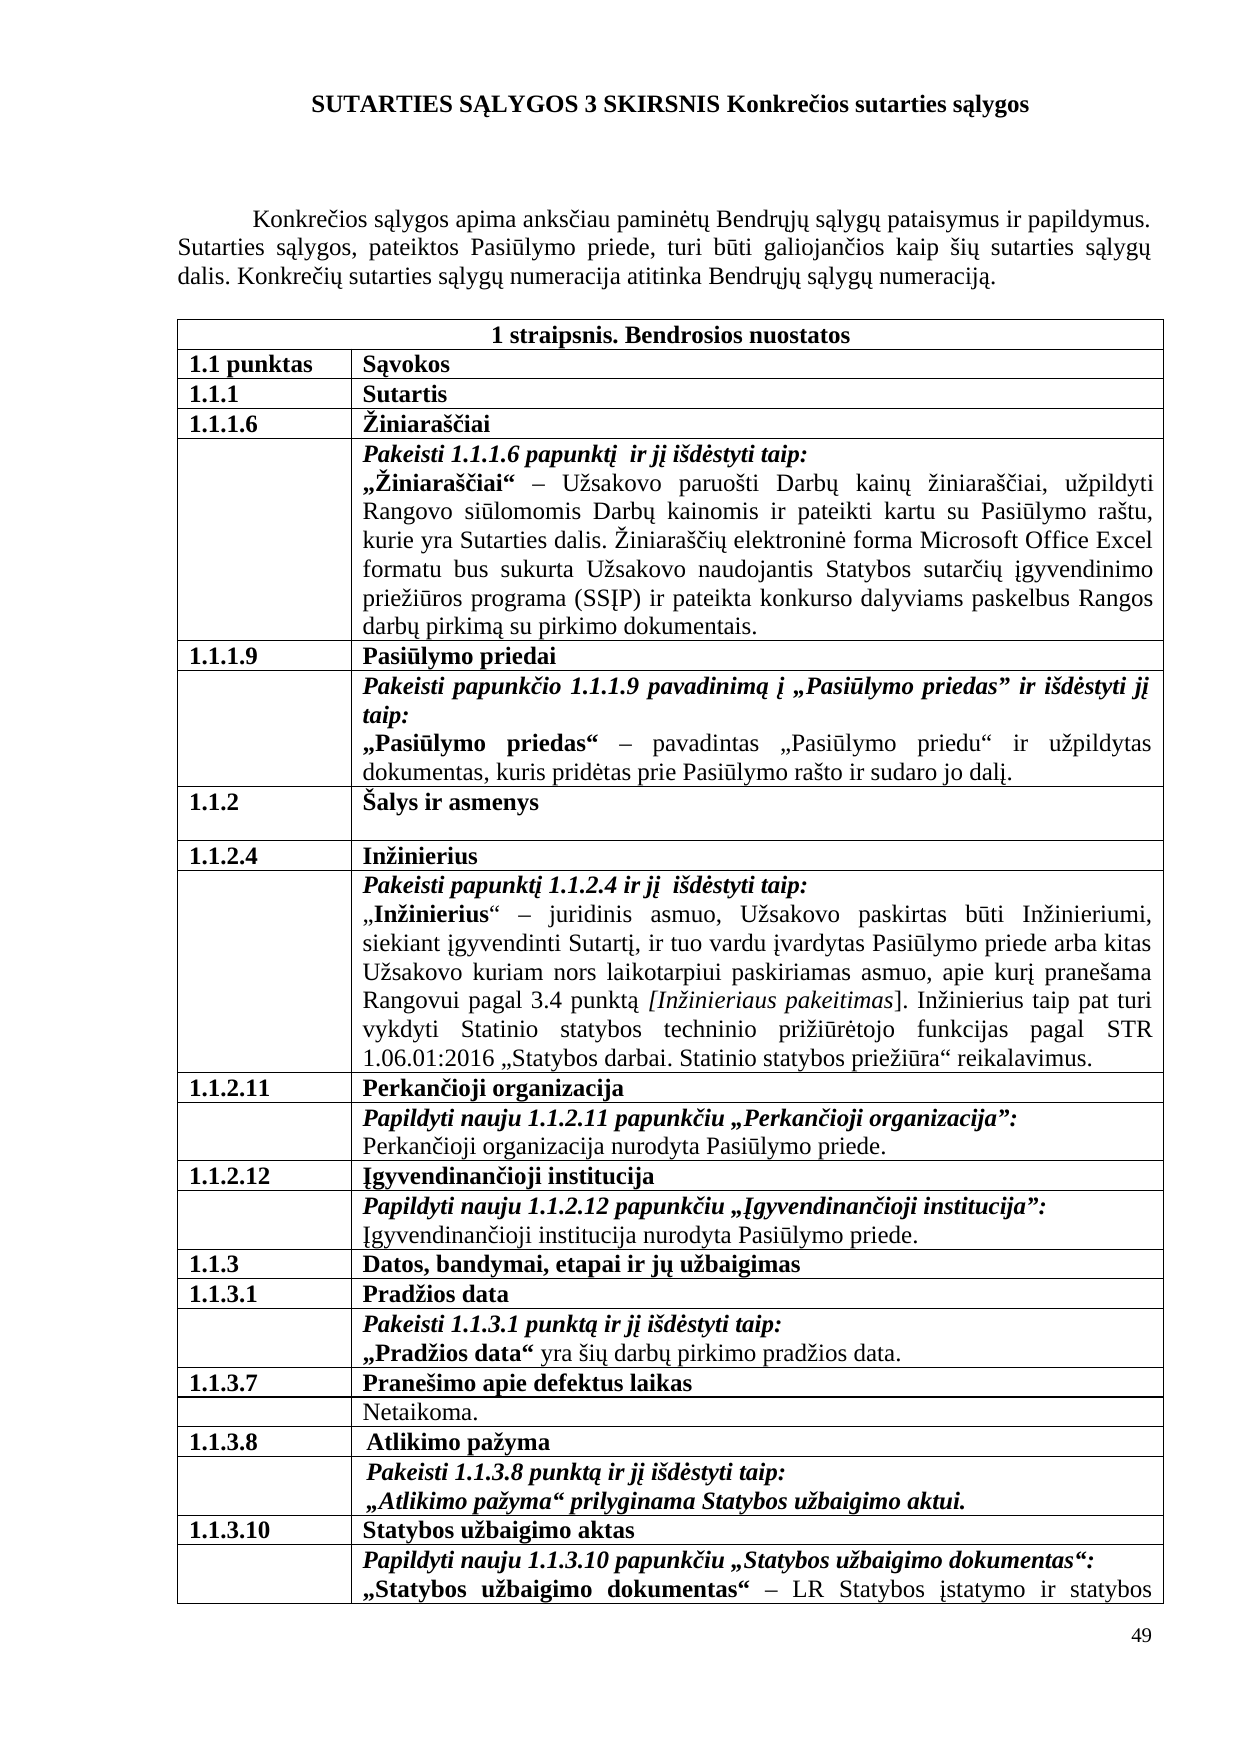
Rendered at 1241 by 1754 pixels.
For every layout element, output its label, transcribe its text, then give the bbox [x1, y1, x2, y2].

table_cell 1.1.2.12 [178, 1161, 351, 1190]
table_cell Pradžios data [352, 1279, 1163, 1308]
table_cell Pakeisti 1.1.3.8 punktą ir jį išdėstyti taip: „Atlikimo pažyma“ prilyginama Statybos užbaigimo aktui. [352, 1457, 1163, 1514]
table_cell 1.1.3.8 [178, 1427, 351, 1456]
table_cell 1.1.1.9 [178, 641, 351, 670]
table_cell [178, 1191, 351, 1248]
table_cell Pranešimo apie defektus laikas [352, 1368, 1163, 1396]
table_cell Įgyvendinančioji institucija [352, 1161, 1163, 1190]
table_cell [178, 1398, 351, 1426]
table_cell 1.1.1 [178, 379, 351, 408]
table_cell 1.1 punktas [178, 350, 351, 378]
table_cell 1.1.3 [178, 1250, 351, 1278]
table_cell [178, 1545, 351, 1603]
subtitle SUTARTIES SĄLYGOS 3 SKIRSNIS Konkrečios sutarties sąlygos [311, 89, 1152, 117]
table_cell Statybos užbaigimo aktas [352, 1516, 1163, 1544]
table_header 1 straipsnis. Bendrosios nuostatos [178, 320, 1163, 348]
table_cell [178, 439, 351, 640]
table_cell [178, 671, 351, 786]
table_cell Pasiūlymo priedai [352, 641, 1163, 670]
table_cell Sutartis [352, 379, 1163, 408]
table_cell Žiniaraščiai [352, 409, 1163, 438]
table_cell 1.1.3.7 [178, 1368, 351, 1396]
table_cell Papildyti nauju 1.1.2.11 papunkčiu „Perkančioji organizacija”: Perkančioji organizacija nurodyta Pasiūlymo priede. [352, 1103, 1163, 1160]
table_cell 1.1.3.10 [178, 1516, 351, 1544]
table_cell [178, 871, 351, 1072]
table_cell 1.1.2 [178, 787, 351, 840]
table_cell Datos, bandymai, etapai ir jų užbaigimas [352, 1250, 1163, 1278]
table_cell Perkančioji organizacija [352, 1073, 1163, 1102]
table_cell 1.1.3.1 [178, 1279, 351, 1308]
text Konkrečios sąlygos apima anksčiau paminėtų Bendrųjų sąlygų pataisymus ir papildymus. Sutarties sąlygos, pateiktos Pasiūlymo priede, turi būti galiojančios kaip šių sutarties sąlygų dalis. Konkrečių sutarties sąlygų numeracija atitinka Bendrųjų sąlygų numeraciją. [177, 204, 1152, 290]
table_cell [352, 1545, 1163, 1603]
table_cell Sąvokos [352, 350, 1163, 378]
table_cell Papildyti nauju 1.1.2.12 papunkčiu „Įgyvendinančioji institucija”: Įgyvendinančioji institucija nurodyta Pasiūlymo priede. [352, 1191, 1163, 1248]
table_cell Pakeisti 1.1.1.6 papunktį ir jį išdėstyti taip: „Žiniaraščiai“ – Užsakovo paruošti Darbų kainų žiniaraščiai, užpildyti Rangovo siūlomomis Darbų kainomis ir pateikti kartu su Pasiūlymo raštu, kurie yra Sutarties dalis. Žiniaraščių elektroninė forma Microsoft Office Excel formatu bus sukurta Užsakovo naudojantis Statybos sutarčių įgyvendinimo priežiūros programa (SSĮP) ir pateikta konkurso dalyviams paskelbus Rangos darbų pirkimą su pirkimo dokumentais. [352, 439, 1163, 640]
table_cell Pakeisti 1.1.3.1 punktą ir jį išdėstyti taip: „Pradžios data“ yra šių darbų pirkimo pradžios data. [352, 1309, 1163, 1367]
table_cell Pakeisti papunkčio 1.1.1.9 pavadinimą į „Pasiūlymo priedas” ir išdėstyti jį taip: „Pasiūlymo priedas“ – pavadintas „Pasiūlymo priedu“ ir užpildytas dokumentas, kuris pridėtas prie Pasiūlymo rašto ir sudaro jo dalį. [352, 671, 1163, 786]
table_cell 1.1.2.11 [178, 1073, 351, 1102]
table_cell [178, 1457, 351, 1514]
table_cell Pakeisti papunktį 1.1.2.4 ir jį išdėstyti taip: „Inžinierius“ – juridinis asmuo, Užsakovo paskirtas būti Inžinieriumi, siekiant įgyvendinti Sutartį, ir tuo vardu įvardytas Pasiūlymo priede arba kitas Užsakovo kuriam nors laikotarpiui paskiriamas asmuo, apie kurį pranešama Rangovui pagal 3.4 punktą [Inžinieriaus pakeitimas]. Inžinierius taip pat turi vykdyti Statinio statybos techninio prižiūrėtojo funkcijas pagal STR 1.06.01:2016 „Statybos darbai. Statinio statybos priežiūra“ reikalavimus. [352, 871, 1163, 1072]
table_cell [178, 1309, 351, 1367]
table_cell Šalys ir asmenys [352, 787, 1163, 840]
table_cell Netaikoma. [352, 1398, 1163, 1426]
table_cell [178, 1103, 351, 1160]
table_cell Atlikimo pažyma [352, 1427, 1163, 1456]
table_cell 1.1.2.4 [178, 841, 351, 869]
table_cell Inžinierius [352, 841, 1163, 869]
table_cell 1.1.1.6 [178, 409, 351, 438]
